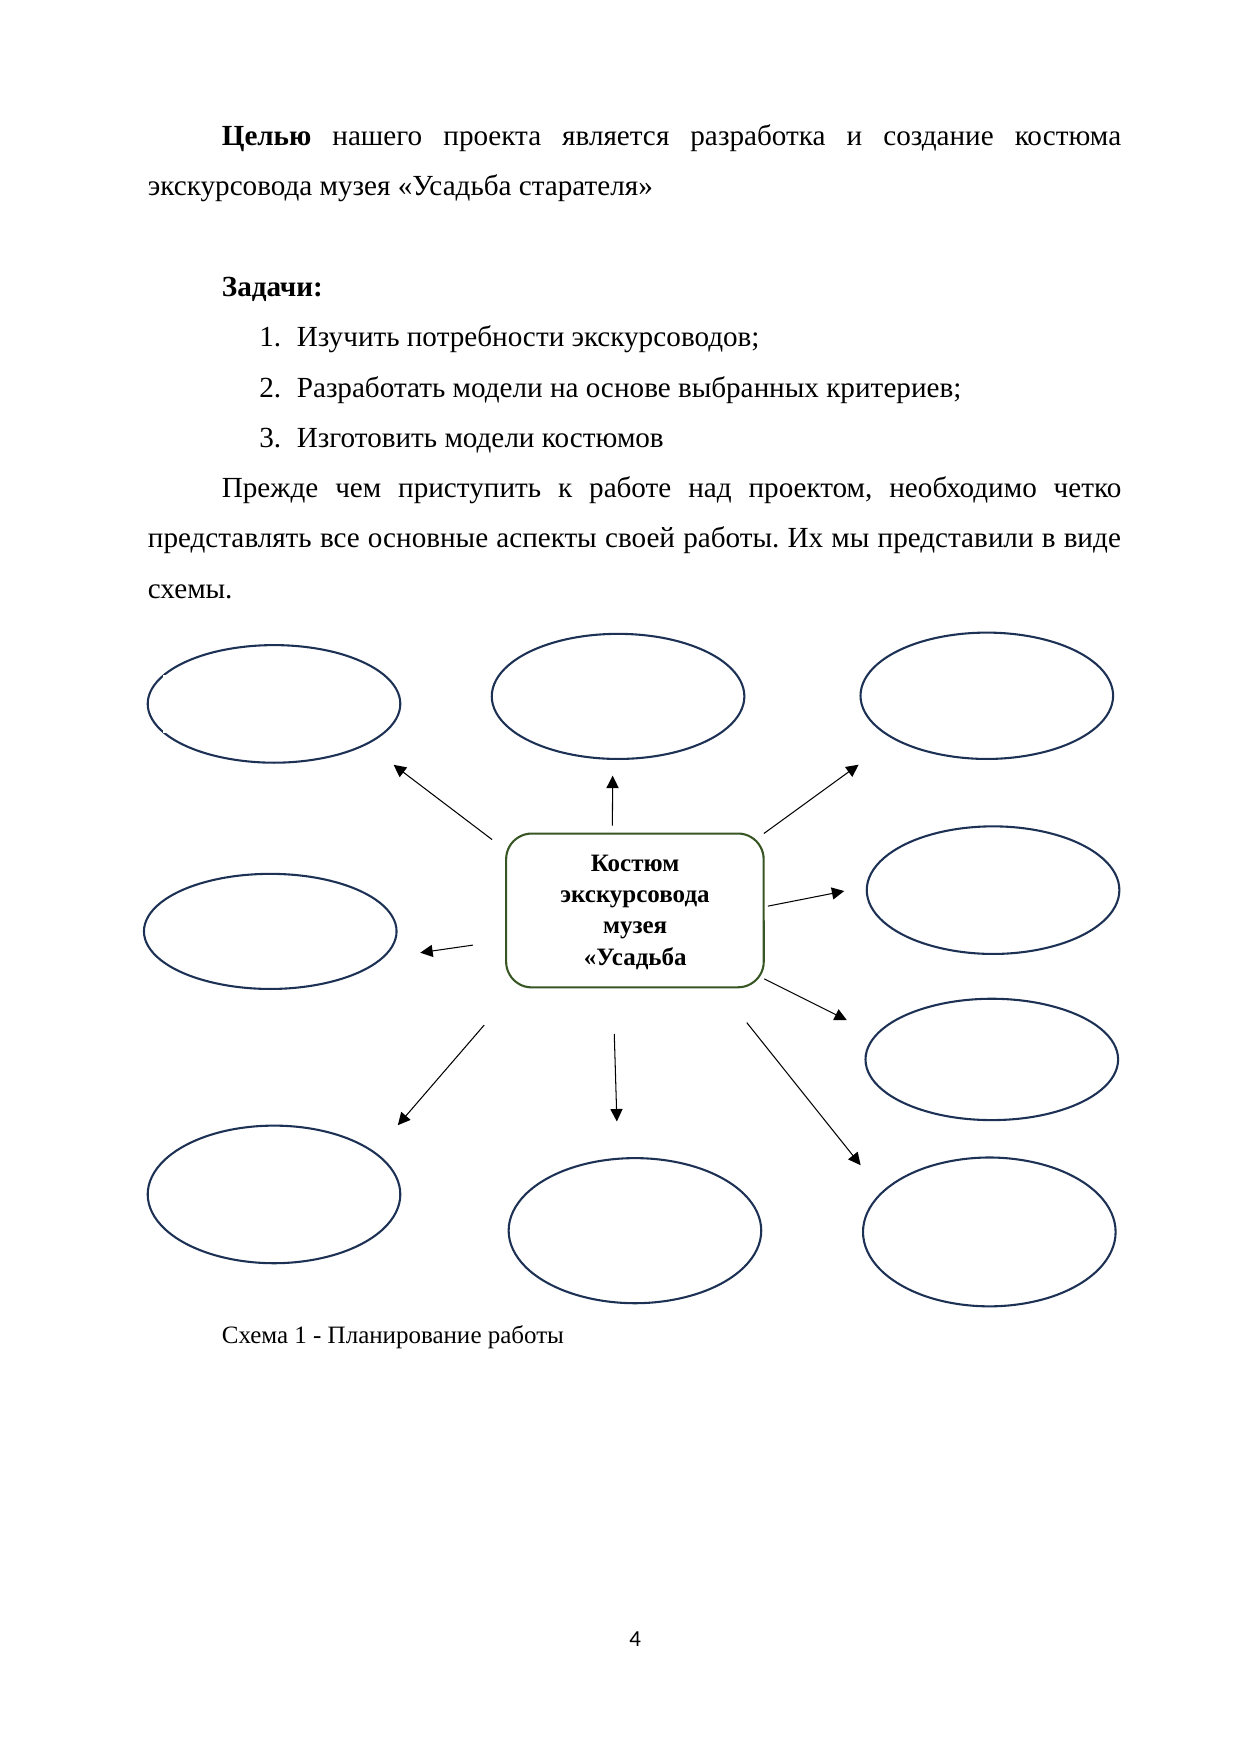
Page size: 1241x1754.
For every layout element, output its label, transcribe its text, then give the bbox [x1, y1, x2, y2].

list Изготовить модели костюмов [259, 420, 1122, 453]
list Изучить потребности экскурсоводов; [259, 319, 1122, 353]
text Прежде чем приступить к работе над проектом, необходимо четко представлять все основные аспекты своей работы. Их мы представили в виде схемы. [148, 470, 1122, 604]
text Задачи: [148, 269, 1122, 303]
text Целью нашего проекта является разработка и создание костюма экскурсовода музея «Усадьба старателя» [148, 118, 1122, 202]
text Схема 1 - Планирование работы [148, 1320, 1122, 1349]
list Разработать модели на основе выбранных критериев; [259, 370, 1122, 403]
